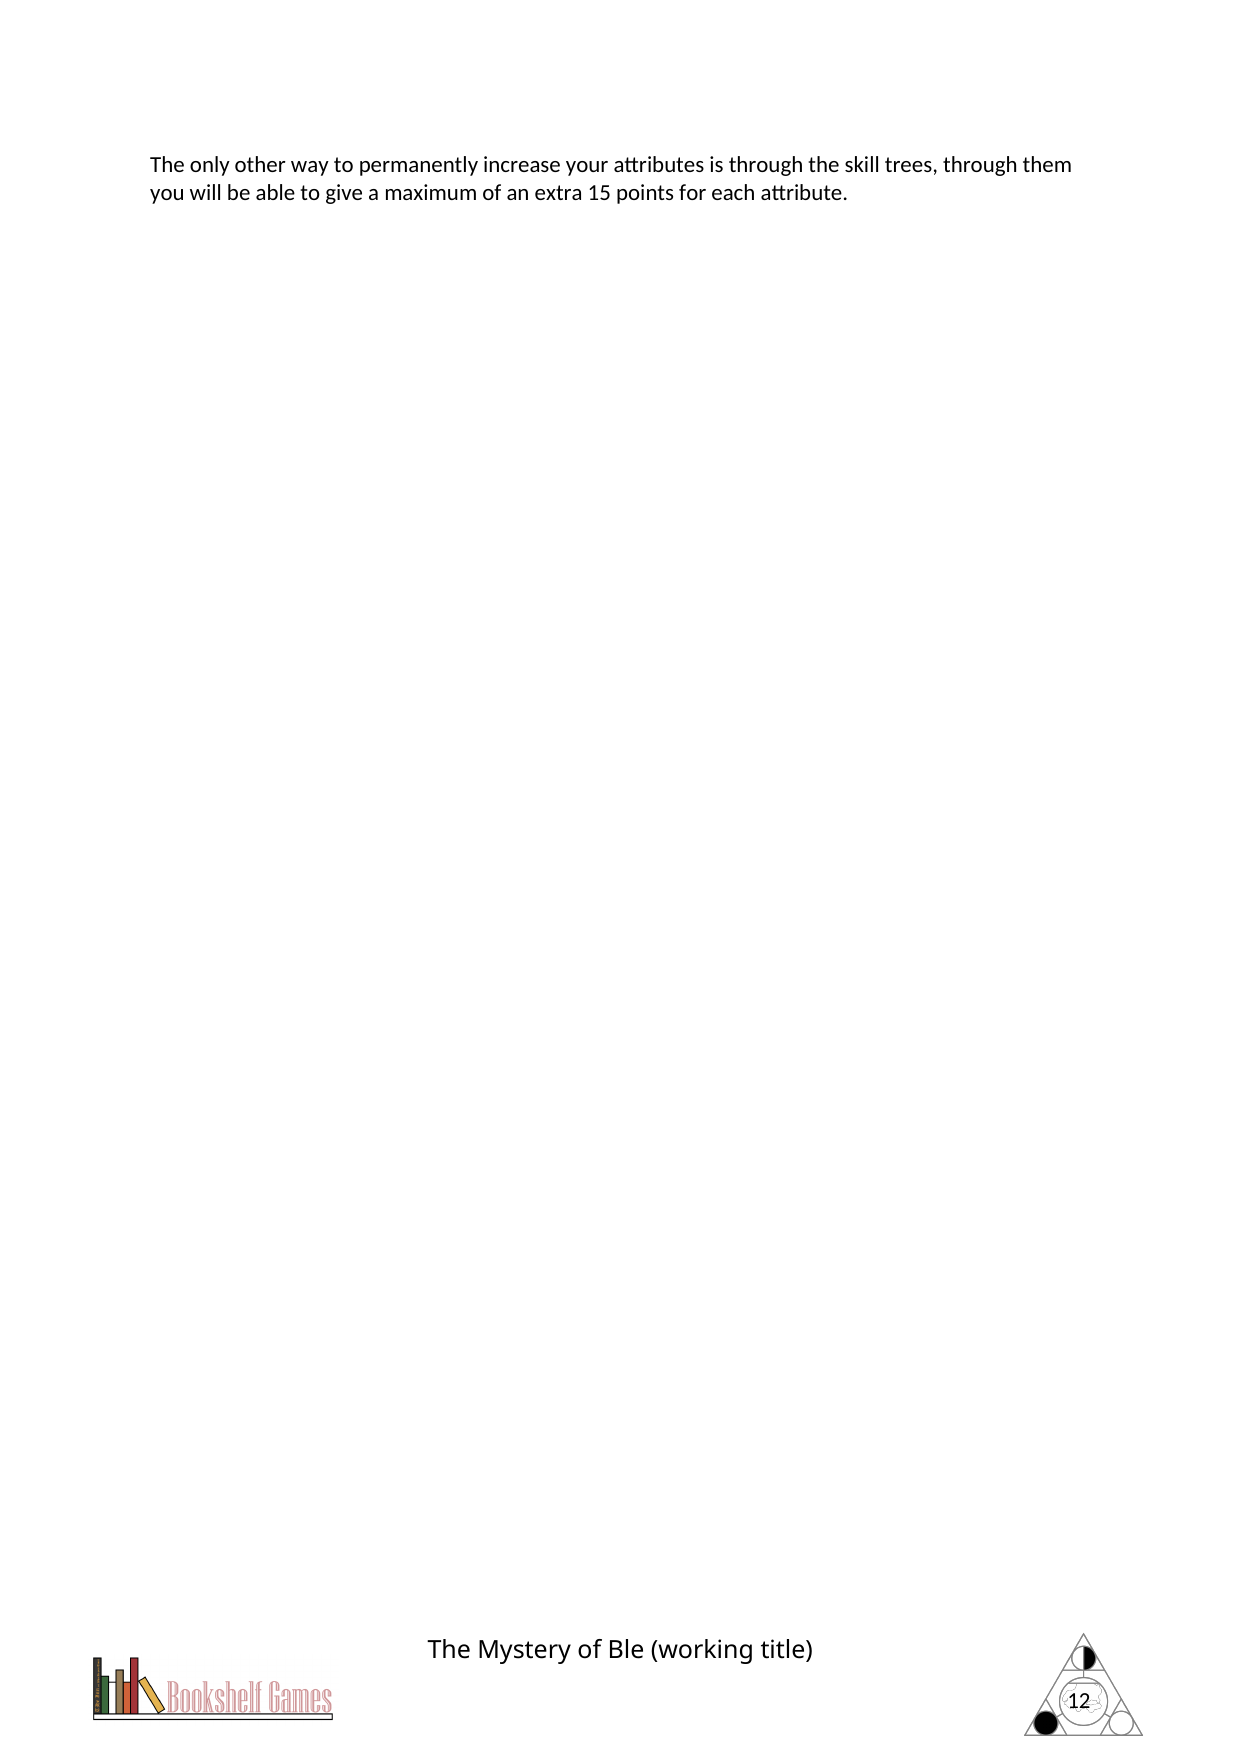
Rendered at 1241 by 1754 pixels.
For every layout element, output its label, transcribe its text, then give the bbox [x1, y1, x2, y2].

text The only other way to permanently increase your attributes is through the skill trees, through them you will be able to give a maximum of an extra 15 points for each attribute. [150, 150, 1090, 206]
picture [87, 1654, 339, 1726]
picture [1023, 1632, 1144, 1737]
